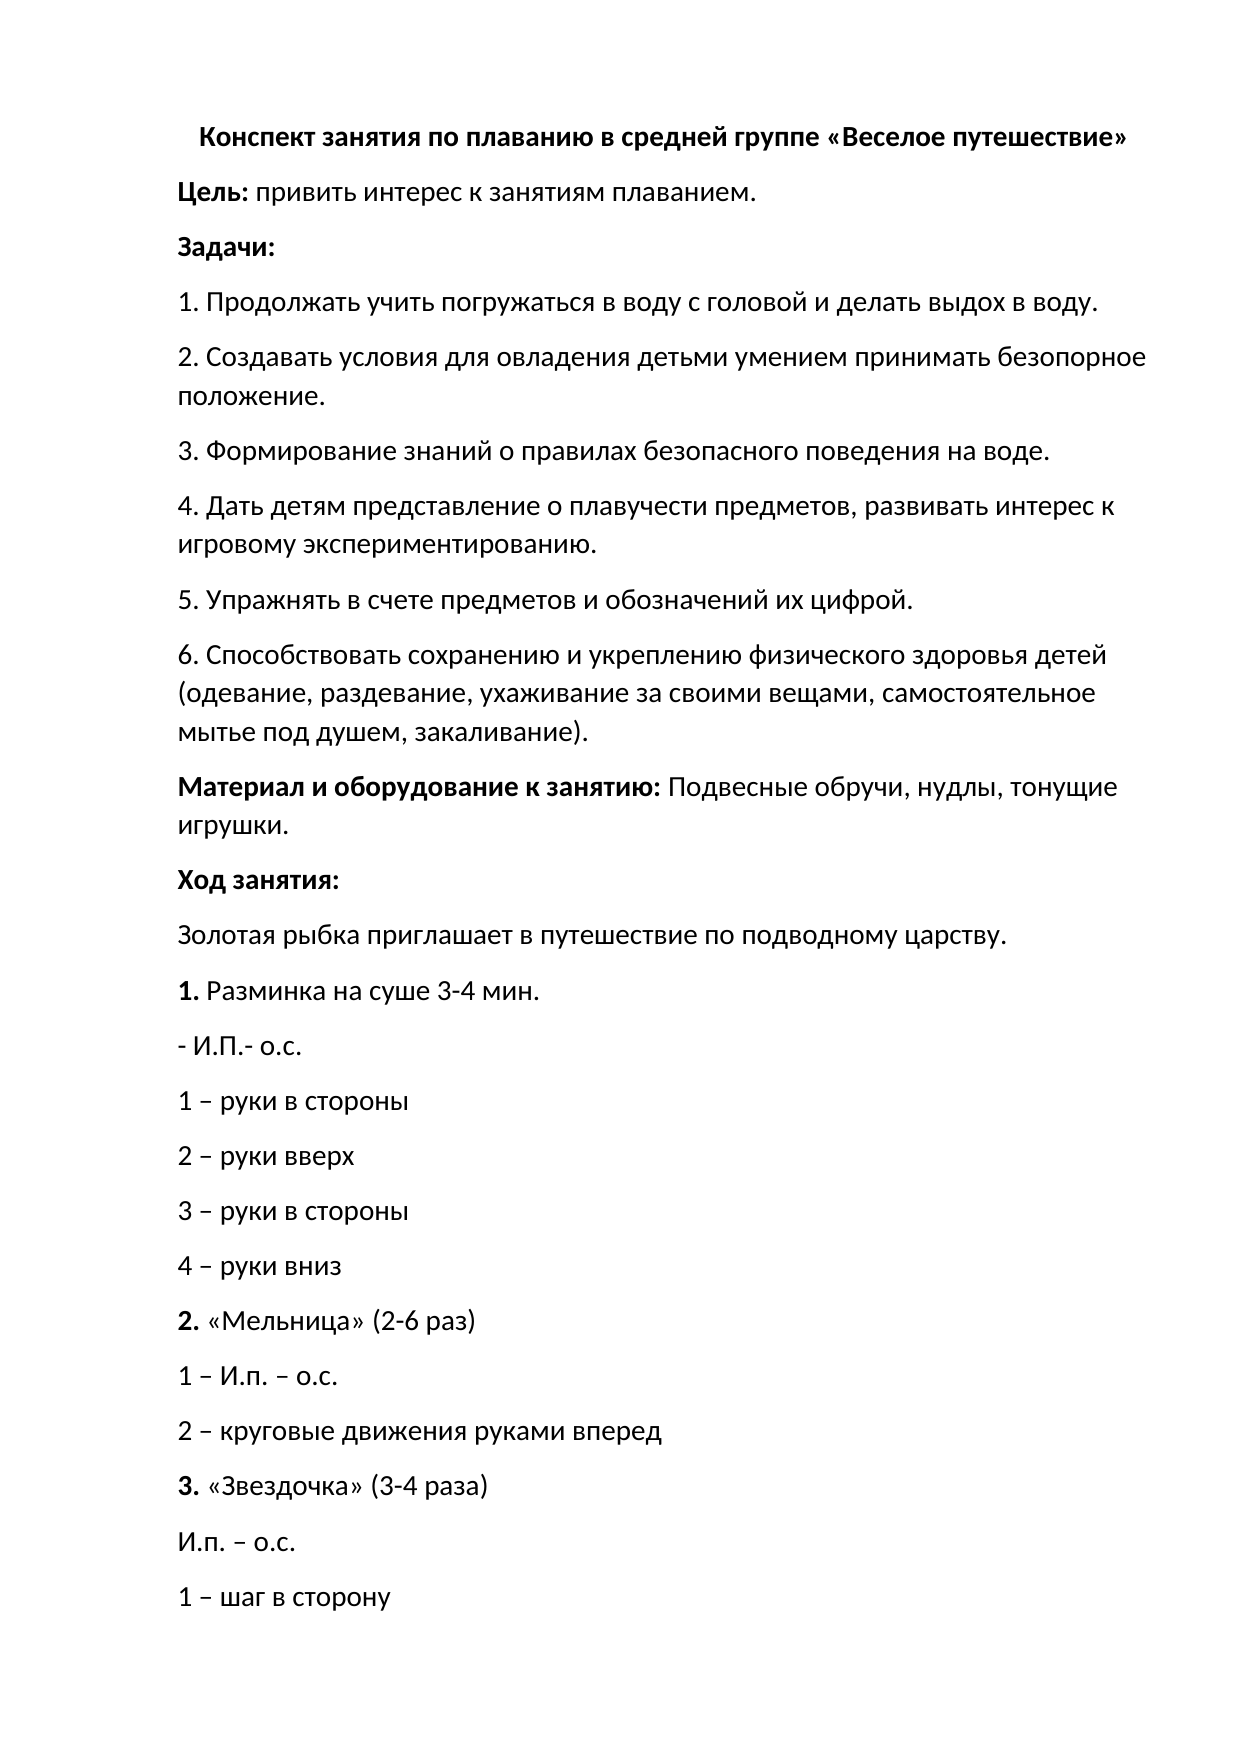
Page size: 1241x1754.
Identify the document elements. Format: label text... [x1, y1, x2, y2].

text 3. «Звездочка» (3-4 раза) [177, 1467, 1152, 1503]
text 1. Разминка на суше 3-4 мин. [177, 972, 1152, 1007]
text Золотая рыбка приглашает в путешествие по подводному царству. [177, 916, 1152, 952]
text 1 – шаг в сторону [177, 1578, 1152, 1613]
text 3. Формирование знаний о правилах безопасного поведения на воде. [177, 432, 1152, 468]
text 3 – руки в стороны [177, 1192, 1152, 1228]
text 1. Продолжать учить погружаться в воду с головой и делать выдох в воду. [177, 283, 1152, 319]
text 2 – руки вверх [177, 1137, 1152, 1172]
text Цель: привить интерес к занятиям плаванием. [177, 173, 1152, 209]
text 4. Дать детям представление о плавучести предметов, развивать интерес к игровому экспериментированию. [177, 487, 1152, 561]
text Материал и оборудование к занятию: Подвесные обручи, нудлы, тонущие игрушки. [177, 768, 1152, 842]
text Ход занятия: [177, 861, 1152, 897]
text 2. Создавать условия для овладения детьми умением принимать безопорное положение. [177, 338, 1152, 413]
text 2. «Мельница» (2-6 раз) [177, 1302, 1152, 1338]
text 1 – И.п. – о.с. [177, 1357, 1152, 1393]
text - И.П.- о.с. [177, 1027, 1152, 1062]
text 2 – круговые движения руками вперед [177, 1412, 1152, 1448]
text И.п. – о.с. [177, 1523, 1152, 1558]
text 4 – руки вниз [177, 1247, 1152, 1283]
text 1 – руки в стороны [177, 1082, 1152, 1117]
text Конспект занятия по плаванию в средней группе «Веселое путешествие» [177, 118, 1152, 154]
text 5. Упражнять в счете предметов и обозначений их цифрой. [177, 581, 1152, 616]
text Задачи: [177, 228, 1152, 264]
text 6. Способствовать сохранению и укреплению физического здоровья детей (одевание, раздевание, ухаживание за своими вещами, самостоятельное мытье под душем, закаливание). [177, 636, 1152, 748]
